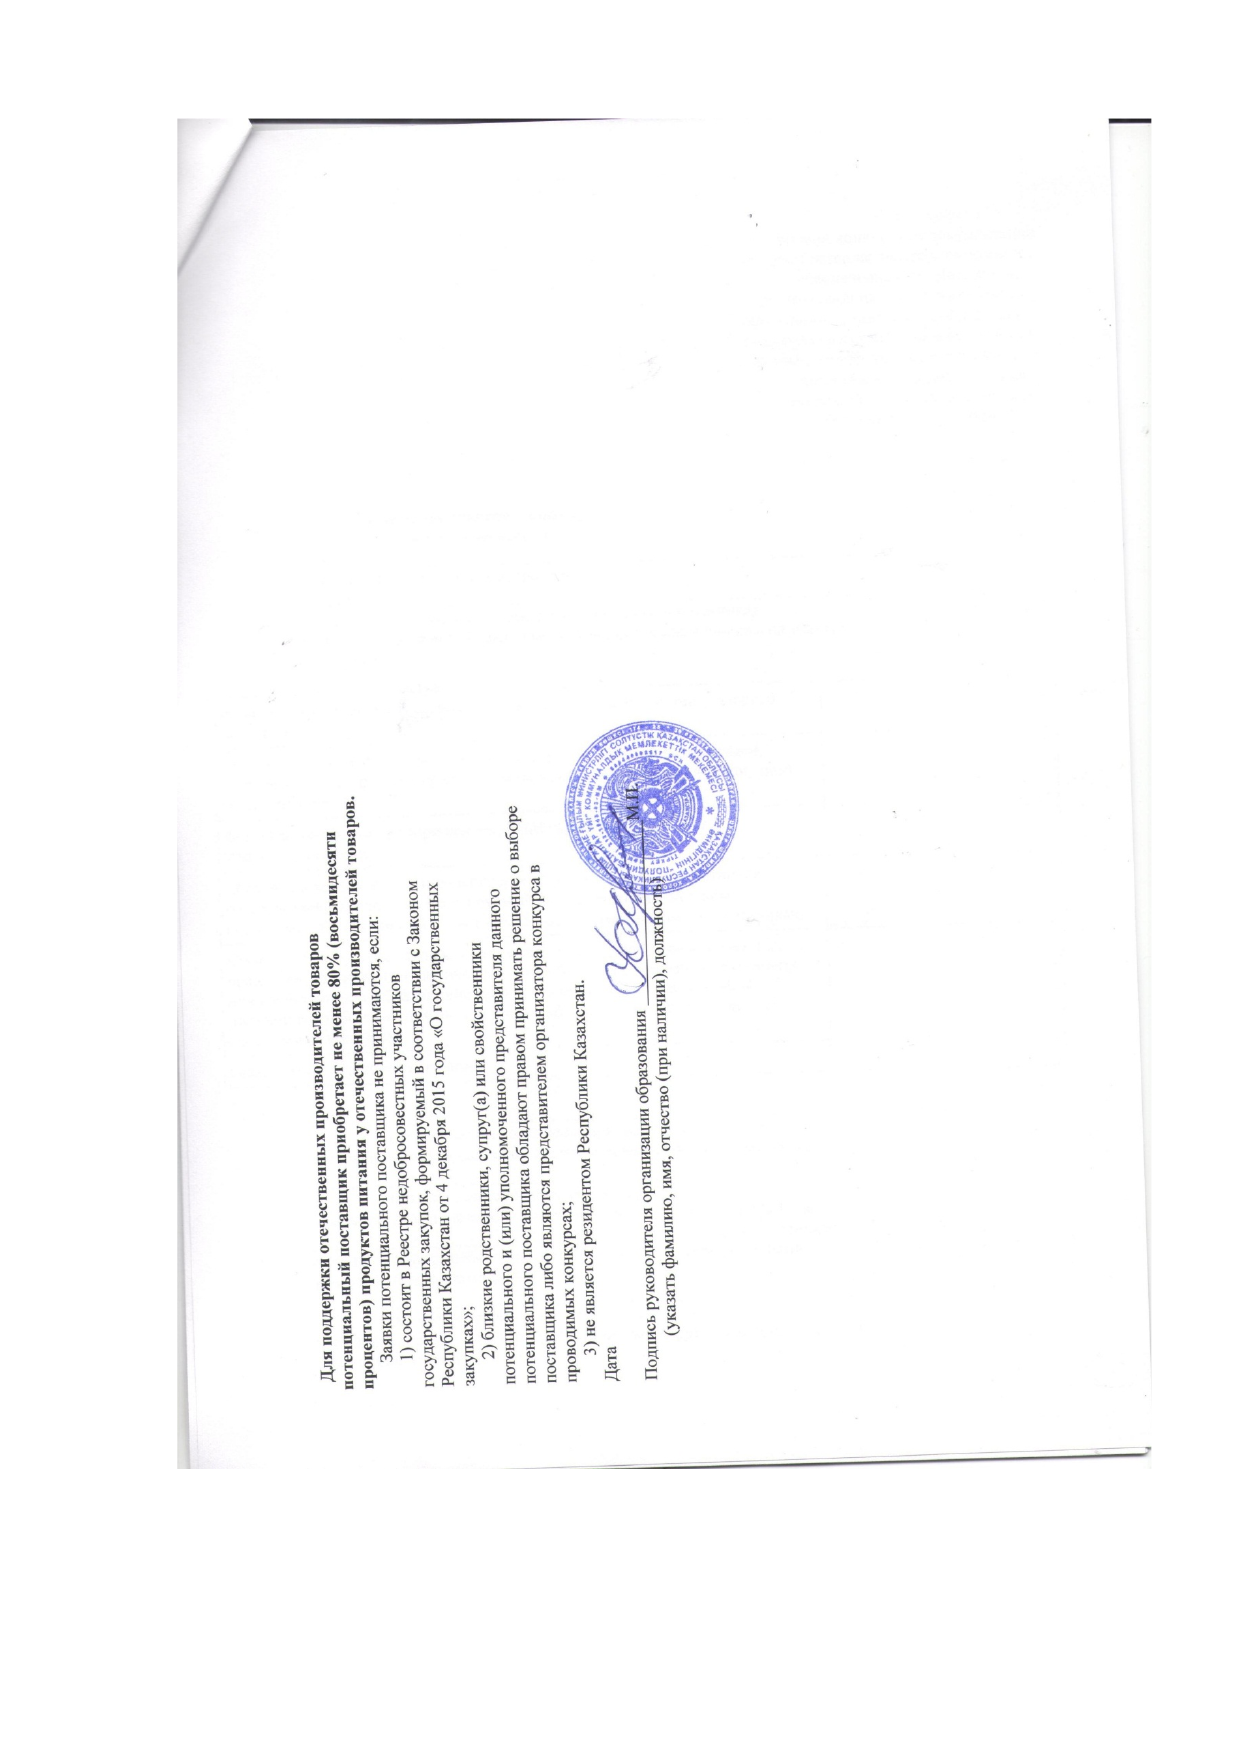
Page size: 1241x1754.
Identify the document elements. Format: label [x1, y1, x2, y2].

picture [177, 118, 1152, 1469]
